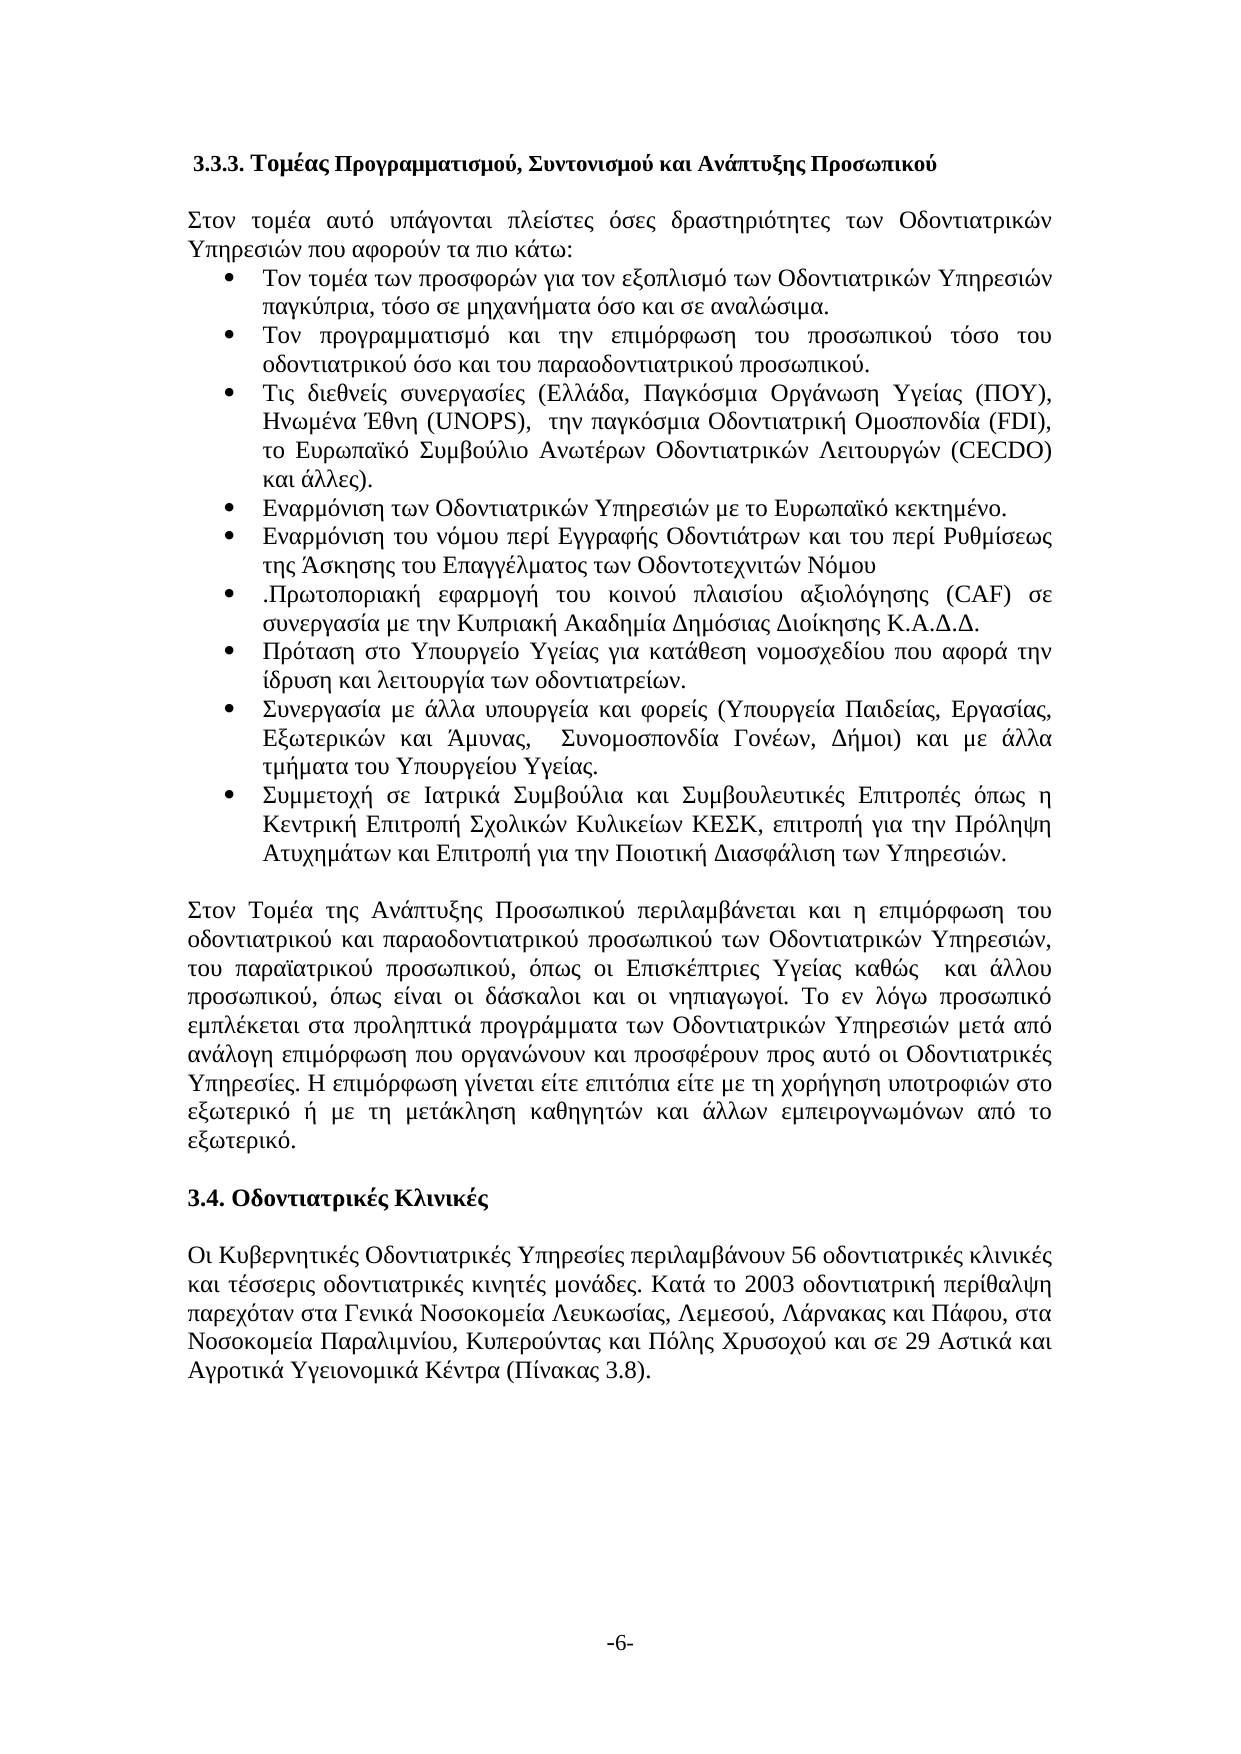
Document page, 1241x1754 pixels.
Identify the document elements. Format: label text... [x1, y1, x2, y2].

list .Πρωτοποριακή εφαρμογή του κοινού πλαισίου αξιολόγησης (CAF) σε συνεργασία με την Κυπριακή Ακαδημία Δημόσιας Διοίκησης Κ.Α.Δ.Δ. [225, 579, 1053, 636]
subtitle 3.4. Οδοντιατρικές Κλινικές [187, 1183, 1053, 1211]
list Εναρμόνιση των Οδοντιατρικών Υπηρεσιών με το Ευρωπαϊκό κεκτημένο. [225, 493, 1053, 521]
text Οι Κυβερνητικές Οδοντιατρικές Υπηρεσίες περιλαμβάνουν 56 οδοντιατρικές κλινικές και τέσσερις οδοντιατρικές κινητές μονάδες. Κατά το 2003 οδοντιατρική περίθαλψη παρεχόταν στα Γενικά Νοσοκομεία Λευκωσίας, Λεμεσού, Λάρνακας και Πάφου, στα Νοσοκομεία Παραλιμνίου, Κυπερούντας και Πόλης Χρυσοχού και σε 29 Αστικά και Αγροτικά Υγειονομικά Κέντρα (Πίνακας 3.8). [187, 1240, 1053, 1384]
text Στον Τομέα της Ανάπτυξης Προσωπικού περιλαμβάνεται και η επιμόρφωση του οδοντιατρικού και παραοδοντιατρικού προσωπικού των Οδοντιατρικών Υπηρεσιών, του παραϊατρικού προσωπικού, όπως οι Επισκέπτριες Υγείας καθώς και άλλου προσωπικού, όπως είναι οι δάσκαλοι και οι νηπιαγωγοί. Το εν λόγω προσωπικό εμπλέκεται στα προληπτικά προγράμματα των Οδοντιατρικών Υπηρεσιών μετά από ανάλογη επιμόρφωση που οργανώνουν και προσφέρουν προς αυτό οι Οδοντιατρικές Υπηρεσίες. Η επιμόρφωση γίνεται είτε επιτόπια είτε με τη χορήγηση υποτροφιών στο εξωτερικό ή με τη μετάκληση καθηγητών και άλλων εμπειρογνωμόνων από το εξωτερικό. [187, 895, 1053, 1154]
list Τον προγραμματισμό και την επιμόρφωση του προσωπικού τόσο του οδοντιατρικού όσο και του παραοδοντιατρικού προσωπικού. [225, 320, 1053, 378]
list Συνεργασία με άλλα υπουργεία και φορείς (Υπουργεία Παιδείας, Εργασίας, Εξωτερικών και Άμυνας, Συνομοσπονδία Γονέων, Δήμοι) και με άλλα τμήματα του Υπουργείου Υγείας. [225, 694, 1053, 780]
subtitle 3.3.3. Τομέας Προγραμματισμού, Συντονισμού και Ανάπτυξης Προσωπικού [187, 148, 1053, 176]
list Εναρμόνιση του νόμου περί Εγγραφής Οδοντιάτρων και του περί Ρυθμίσεως της Άσκησης του Επαγγέλματος των Οδοντοτεχνιτών Νόμου [225, 521, 1053, 579]
list Συμμετοχή σε Ιατρικά Συμβούλια και Συμβουλευτικές Επιτροπές όπως η Κεντρική Επιτροπή Σχολικών Κυλικείων ΚΕΣΚ, επιτροπή για την Πρόληψη Ατυχημάτων και Επιτροπή για την Ποιοτική Διασφάλιση των Υπηρεσιών. [225, 780, 1053, 866]
list Τις διεθνείς συνεργασίες (Ελλάδα, Παγκόσμια Οργάνωση Υγείας (ΠΟΥ), Ηνωμένα Έθνη (UNOPS), την παγκόσμια Οδοντιατρική Ομοσπονδία (FDI), το Ευρωπαϊκό Συμβούλιο Ανωτέρων Οδοντιατρικών Λειτουργών (CECDO) και άλλες). [225, 378, 1053, 493]
list Πρόταση στο Υπουργείο Υγείας για κατάθεση νομοσχεδίου που αφορά την ίδρυση και λειτουργία των οδοντιατρείων. [225, 636, 1053, 694]
list Τον τομέα των προσφορών για τον εξοπλισμό των Οδοντιατρικών Υπηρεσιών παγκύπρια, τόσο σε μηχανήματα όσο και σε αναλώσιμα. [225, 263, 1053, 320]
text Στον τομέα αυτό υπάγονται πλείστες όσες δραστηριότητες των Οδοντιατρικών Υπηρεσιών που αφορούν τα πιο κάτω: [187, 205, 1053, 263]
